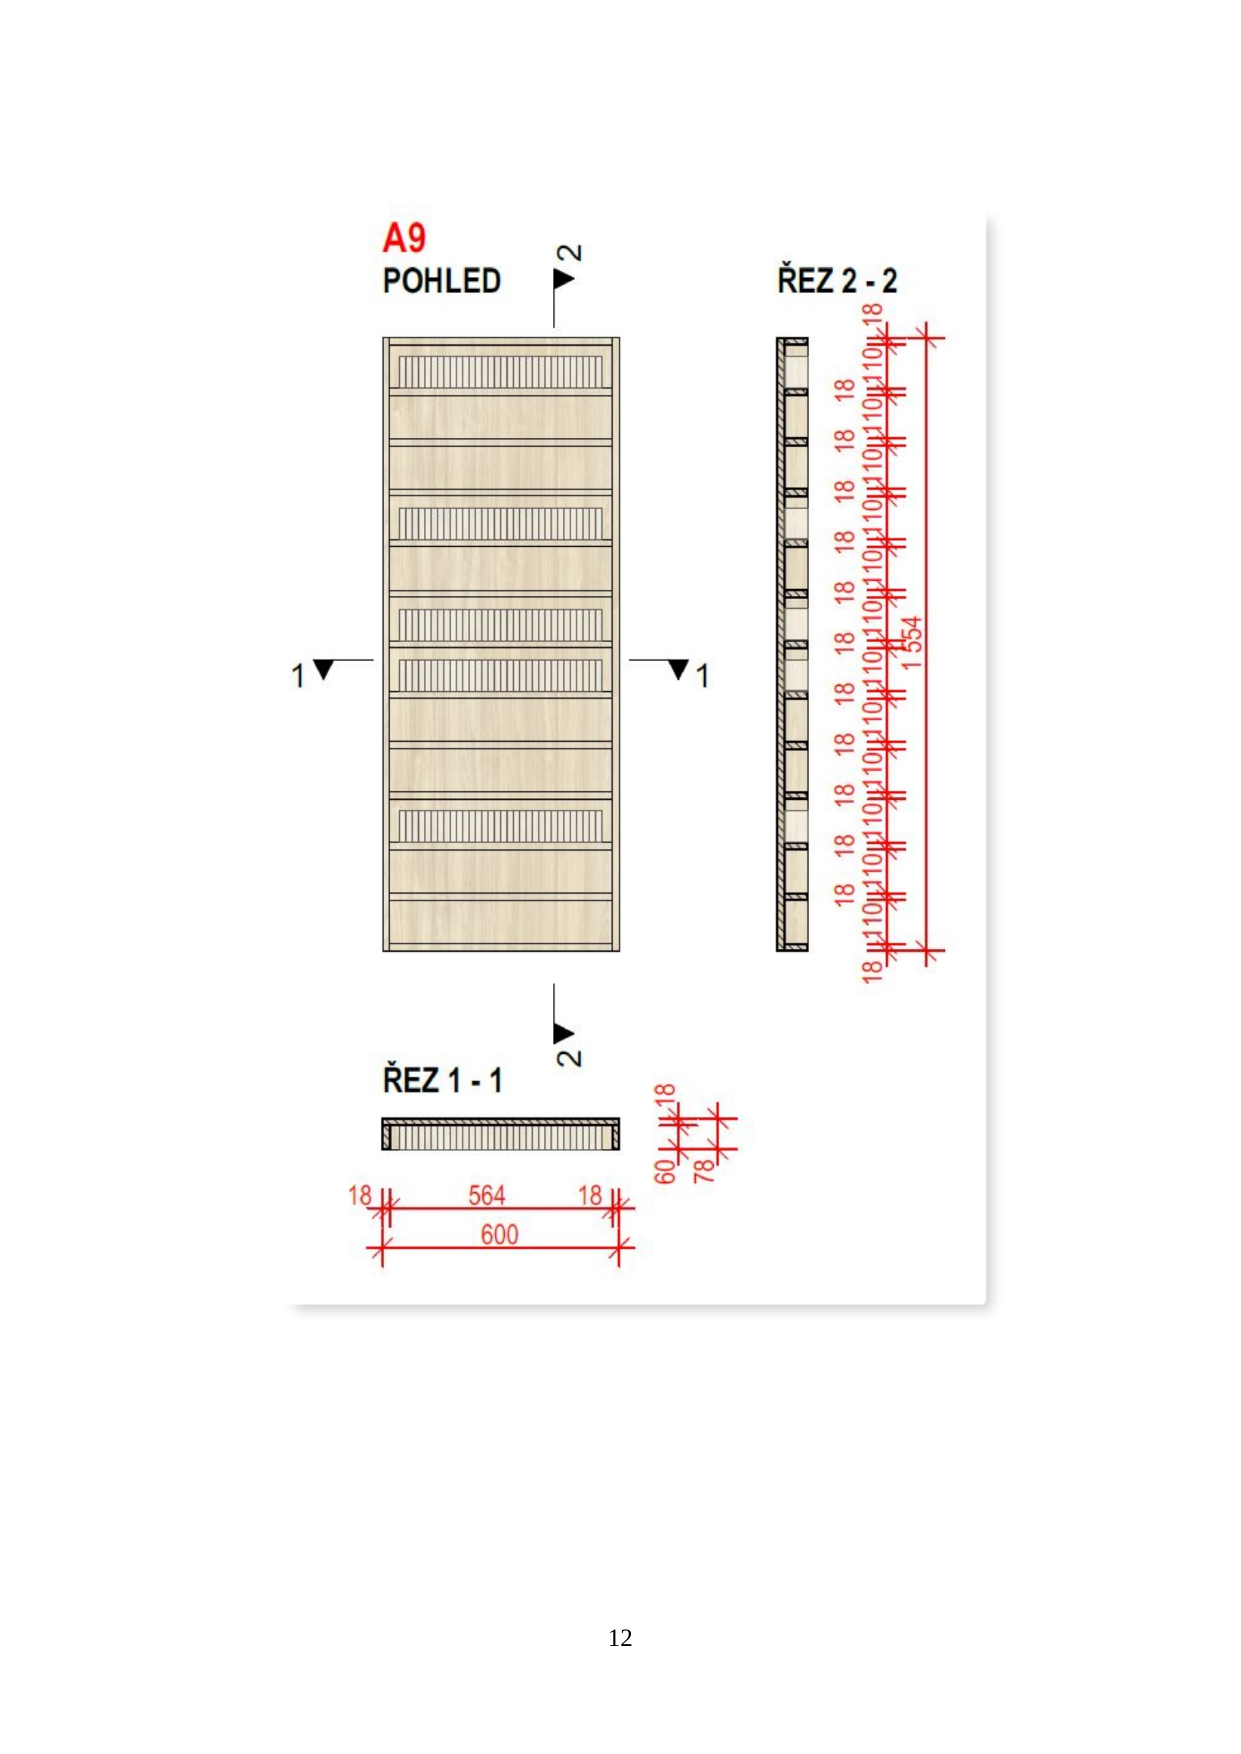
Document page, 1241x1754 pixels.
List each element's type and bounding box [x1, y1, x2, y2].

picture [229, 147, 1036, 1361]
